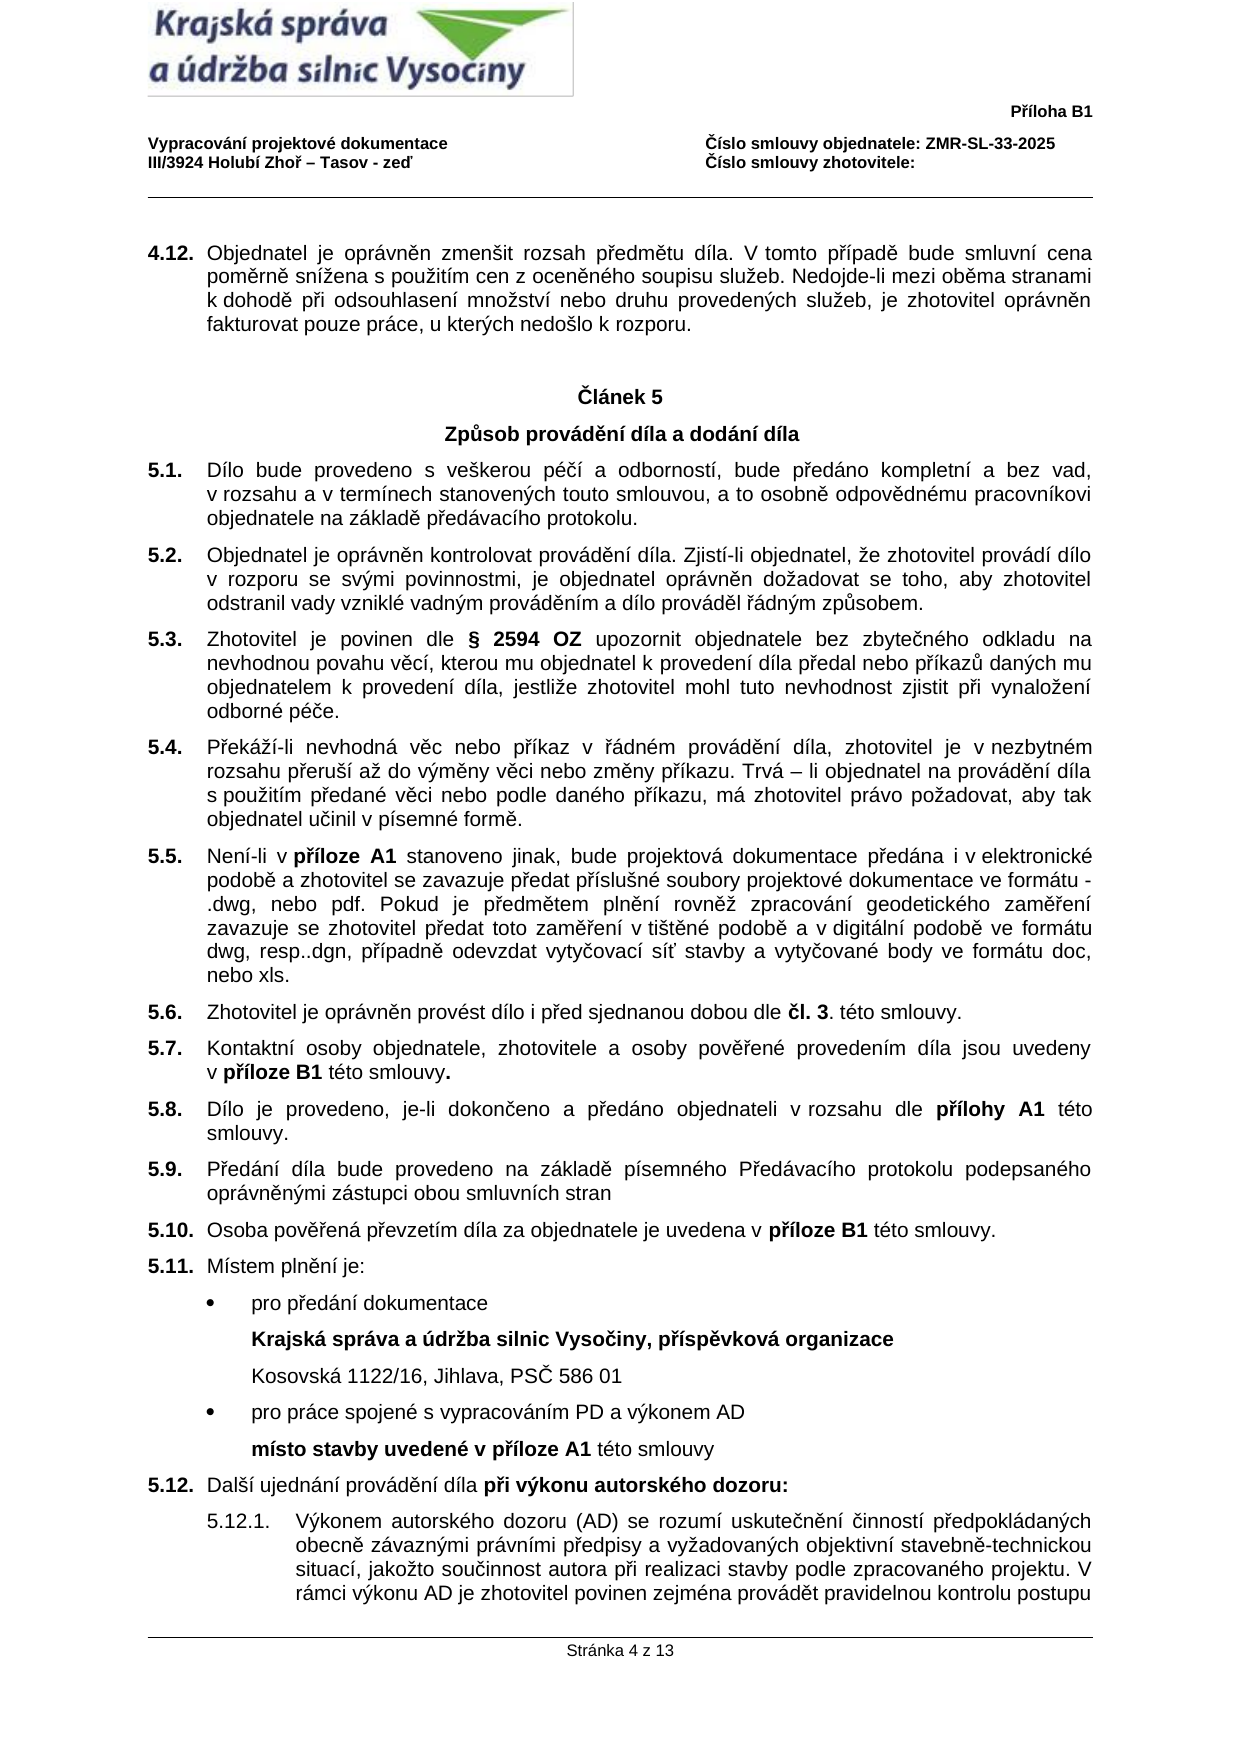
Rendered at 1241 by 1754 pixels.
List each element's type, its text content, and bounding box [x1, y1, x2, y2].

list Další ujednání provádění díla při výkonu autorského dozoru: [148, 1473, 1093, 1497]
list Kontaktní osoby objednatele, zhotovitele a osoby pověřené provedením díla jsou uvedeny v příloze B1 této smlouvy. [148, 1036, 1093, 1084]
list Zhotovitel je povinen dle § 2594 OZ upozornit objednatele bez zbytečného odkladu na nevhodnou povahu věcí, kterou mu objednatel k provedení díla předal nebo příkazů daných mu objednatelem k provedení díla, jestliže zhotovitel mohl tuto nevhodnost zjistit při vynaložení odborné péče. [148, 627, 1093, 723]
text místo stavby uvedené v příloze A1 této smlouvy [229, 1436, 1093, 1460]
list Není-li v příloze A1 stanoveno jinak, bude projektová dokumentace předána i v elektronické podobě a zhotovitel se zavazuje předat příslušné soubory projektové dokumentace ve formátu - .dwg, nebo pdf. Pokud je předmětem plnění rovněž zpracování geodetického zaměření zavazuje se zhotovitel předat toto zaměření v tištěné podobě a v digitální podobě ve formátu dwg, resp..dgn, případně odevzdat vytyčovací síť stavby a vytyčované body ve formátu doc, nebo xls. [148, 843, 1093, 987]
list Předání díla bude provedeno na základě písemného Předávacího protokolu podepsaného oprávněnými zástupci obou smluvních stran [148, 1157, 1093, 1205]
list Dílo je provedeno, je-li dokončeno a předáno objednateli v rozsahu dle přílohy A1 této smlouvy. [148, 1097, 1093, 1144]
list Objednatel je oprávněn zmenšit rozsah předmětu díla. V tomto případě bude smluvní cena poměrně snížena s použitím cen z oceněného soupisu služeb. Nedojde-li mezi oběma stranami k dohodě při odsouhlasení množství nebo druhu provedených služeb, je zhotovitel oprávněn fakturovat pouze práce, u kterých nedošlo k rozporu. [148, 240, 1093, 336]
list Překáží-li nevhodná věc nebo příkaz v řádném provádění díla, zhotovitel je v nezbytném rozsahu přeruší až do výměny věci nebo změny příkazu. Trvá – li objednatel na provádění díla s použitím předané věci nebo podle daného příkazu, má zhotovitel právo požadovat, aby tak objednatel učinil v písemné formě. [148, 735, 1093, 831]
list pro předání dokumentace [207, 1290, 1093, 1314]
list Zhotovitel je oprávněn provést dílo i před sjednanou dobou dle čl. 3. této smlouvy. [148, 1000, 1093, 1024]
picture [147, 2, 574, 98]
text Kosovská 1122/16, Jihlava, PSČ 586 01 [251, 1363, 1093, 1387]
list pro práce spojené s vypracováním PD a výkonem AD [207, 1400, 1093, 1424]
list Článek 5 [148, 385, 1093, 409]
list Dílo bude provedeno s veškerou péčí a odborností, bude předáno kompletní a bez vad, v rozsahu a v termínech stanovených touto smlouvou, a to osobně odpovědnému pracovníkovi objednatele na základě předávacího protokolu. [148, 458, 1093, 530]
list Místem plnění je: [148, 1254, 1093, 1278]
list Objednatel je oprávněn kontrolovat provádění díla. Zjistí-li objednatel, že zhotovitel provádí dílo v rozporu se svými povinnostmi, je objednatel oprávněn dožadovat se toho, aby zhotovitel odstranil vady vzniklé vadným prováděním a dílo prováděl řádným způsobem. [148, 542, 1093, 614]
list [207, 1509, 1093, 1605]
list Způsob provádění díla a dodání díla [148, 422, 1096, 446]
list Osoba pověřená převzetím díla za objednatele je uvedena v příloze B1 této smlouvy. [148, 1217, 1093, 1241]
text Krajská správa a údržba silnic Vysočiny, příspěvková organizace [229, 1327, 1093, 1351]
